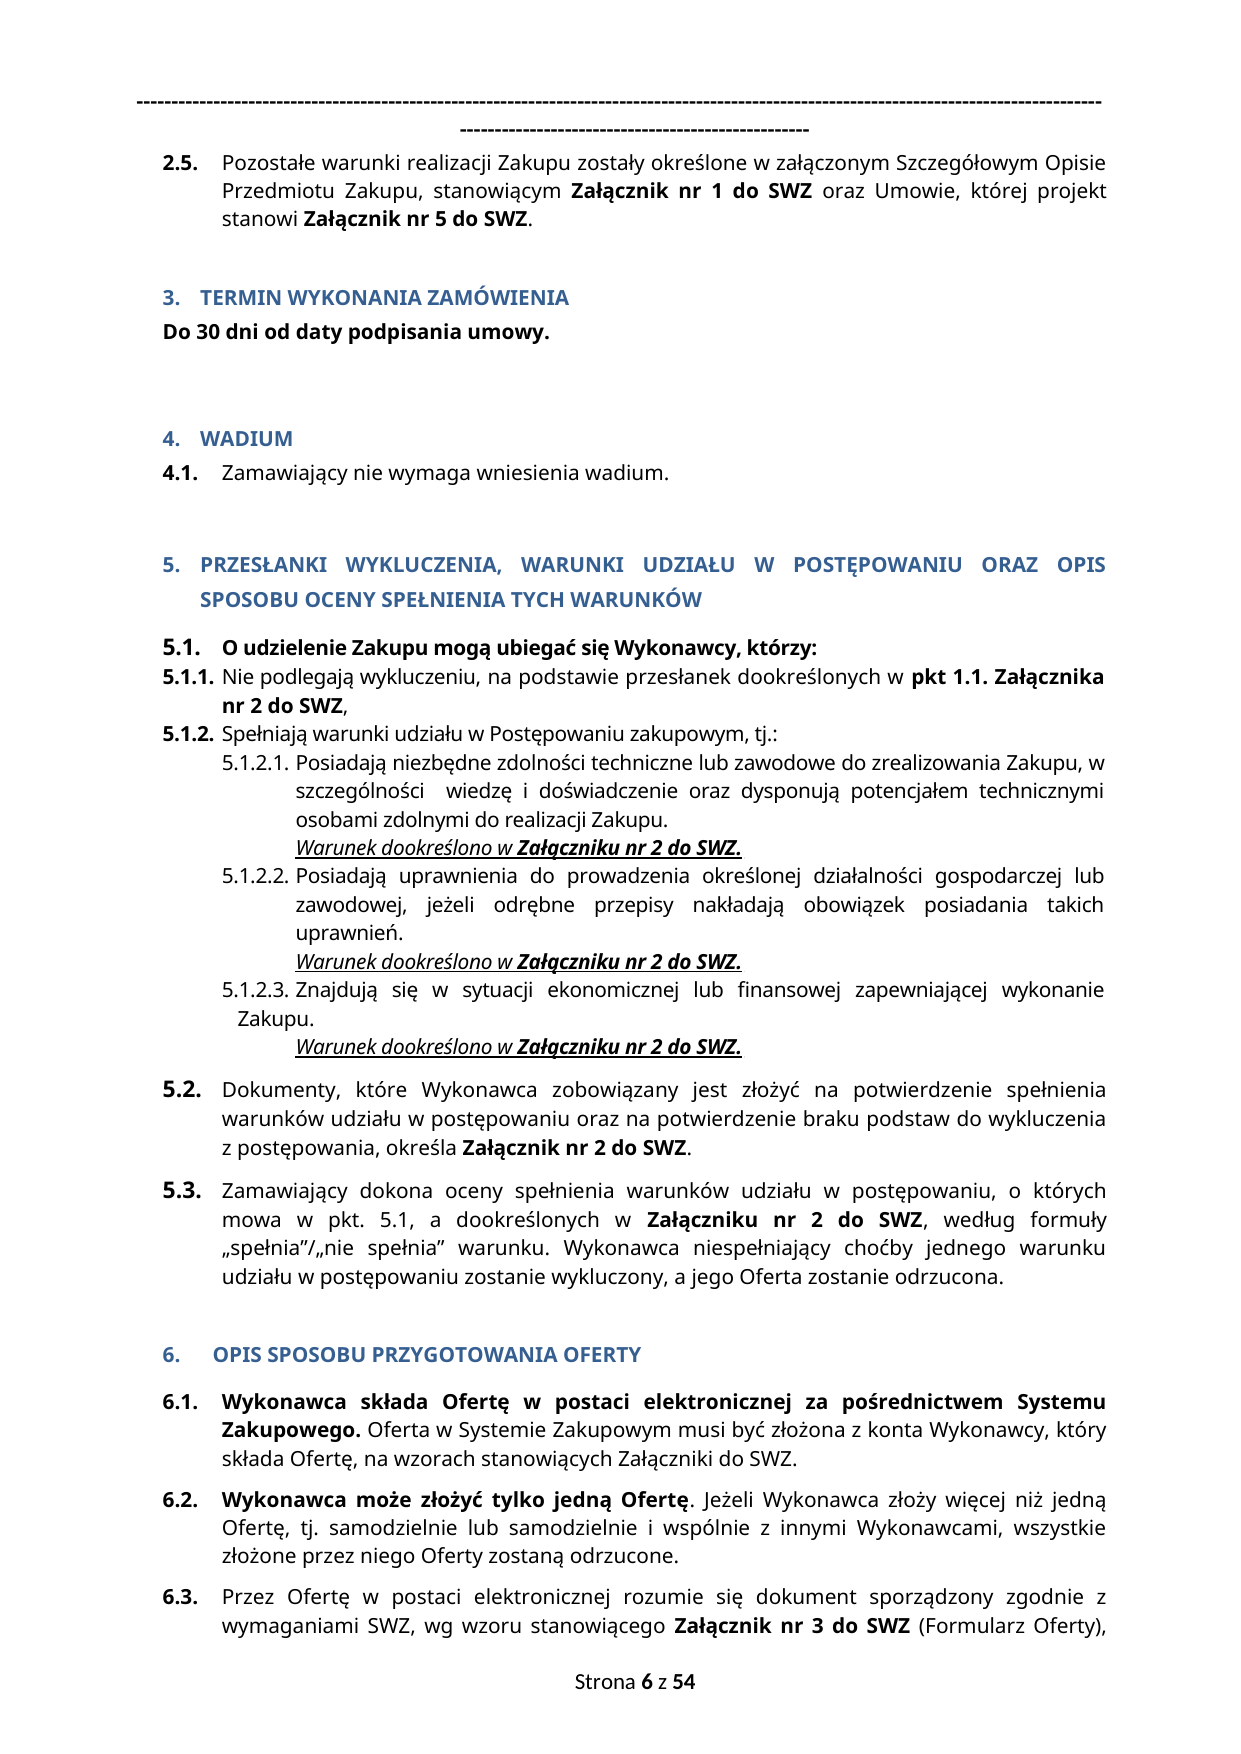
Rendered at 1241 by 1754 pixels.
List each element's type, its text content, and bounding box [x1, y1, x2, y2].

list Posiadają niezbędne zdolności techniczne lub zawodowe do zrealizowania Zakupu, w szczególności wiedzę i doświadczenie oraz dysponują potencjałem technicznymi osobami zdolnymi do realizacji Zakupu. [222, 748, 1105, 833]
subtitle WADIUM [162, 424, 1107, 452]
list Nie podlegają wykluczeniu, na podstawie przesłanek dookreślonych w pkt 1.1. Załącznika nr 2 do SWZ, [162, 662, 1105, 719]
list Warunek dookreślono w Załączniku nr 2 do SWZ. [295, 947, 1105, 975]
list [162, 1582, 1107, 1639]
list Znajdują się w sytuacji ekonomicznej lub finansowej zapewniającej wykonanie Zakupu. [222, 975, 1105, 1032]
list O udzielenie Zakupu mogą ubiegać się Wykonawcy, którzy: [162, 631, 1105, 662]
list Zamawiający nie wymaga wniesienia wadium. [162, 458, 1107, 486]
list Posiadają uprawnienia do prowadzenia określonej działalności gospodarczej lub zawodowej, jeżeli odrębne przepisy nakładają obowiązek posiadania takich uprawnień. [222, 862, 1105, 947]
subtitle OPIS SPOSOBU PRZYGOTOWANIA OFERTY [162, 1340, 1107, 1369]
text Do 30 dni od daty podpisania umowy. [162, 317, 1107, 346]
list Zamawiający dokona oceny spełnienia warunków udziału w postępowaniu, o których mowa w pkt. 5.1, a dookreślonych w Załączniku nr 2 do SWZ, według formuły „spełnia”/„nie spełnia” warunku. Wykonawca niespełniający choćby jednego warunku udziału w postępowaniu zostanie wykluczony, a jego Oferta zostanie odrzucona. [162, 1174, 1107, 1290]
list Warunek dookreślono w Załączniku nr 2 do SWZ. [295, 1032, 1105, 1061]
subtitle TERMIN WYKONANIA ZAMÓWIENIA [162, 283, 1107, 311]
subtitle PRZESŁANKI WYKLUCZENIA, WARUNKI UDZIAŁU W POSTĘPOWANIU ORAZ OPIS SPOSOBU OCENY SPEŁNIENIA TYCH WARUNKÓW [162, 551, 1107, 613]
list Pozostałe warunki realizacji Zakupu zostały określone w załączonym Szczegółowym Opisie Przedmiotu Zakupu, stanowiącym Załącznik nr 1 do SWZ oraz Umowie, której projekt stanowi Załącznik nr 5 do SWZ. [162, 148, 1107, 233]
list Wykonawca składa Ofertę w postaci elektronicznej za pośrednictwem Systemu Zakupowego. Oferta w Systemie Zakupowym musi być złożona z konta Wykonawcy, który składa Ofertę, na wzorach stanowiących Załączniki do SWZ. [162, 1387, 1107, 1472]
list Dokumenty, które Wykonawca zobowiązany jest złożyć na potwierdzenie spełnienia warunków udziału w postępowaniu oraz na potwierdzenie braku podstaw do wykluczenia z postępowania, określa Załącznik nr 2 do SWZ. [162, 1073, 1107, 1161]
list Warunek dookreślono w Załączniku nr 2 do SWZ. [295, 833, 1105, 862]
list Wykonawca może złożyć tylko jedną Ofertę. Jeżeli Wykonawca złoży więcej niż jedną Ofertę, tj. samodzielnie lub samodzielnie i wspólnie z innymi Wykonawcami, wszystkie złożone przez niego Oferty zostaną odrzucone. [162, 1485, 1107, 1570]
list Spełniają warunki udziału w Postępowaniu zakupowym, tj.: [162, 719, 1105, 748]
